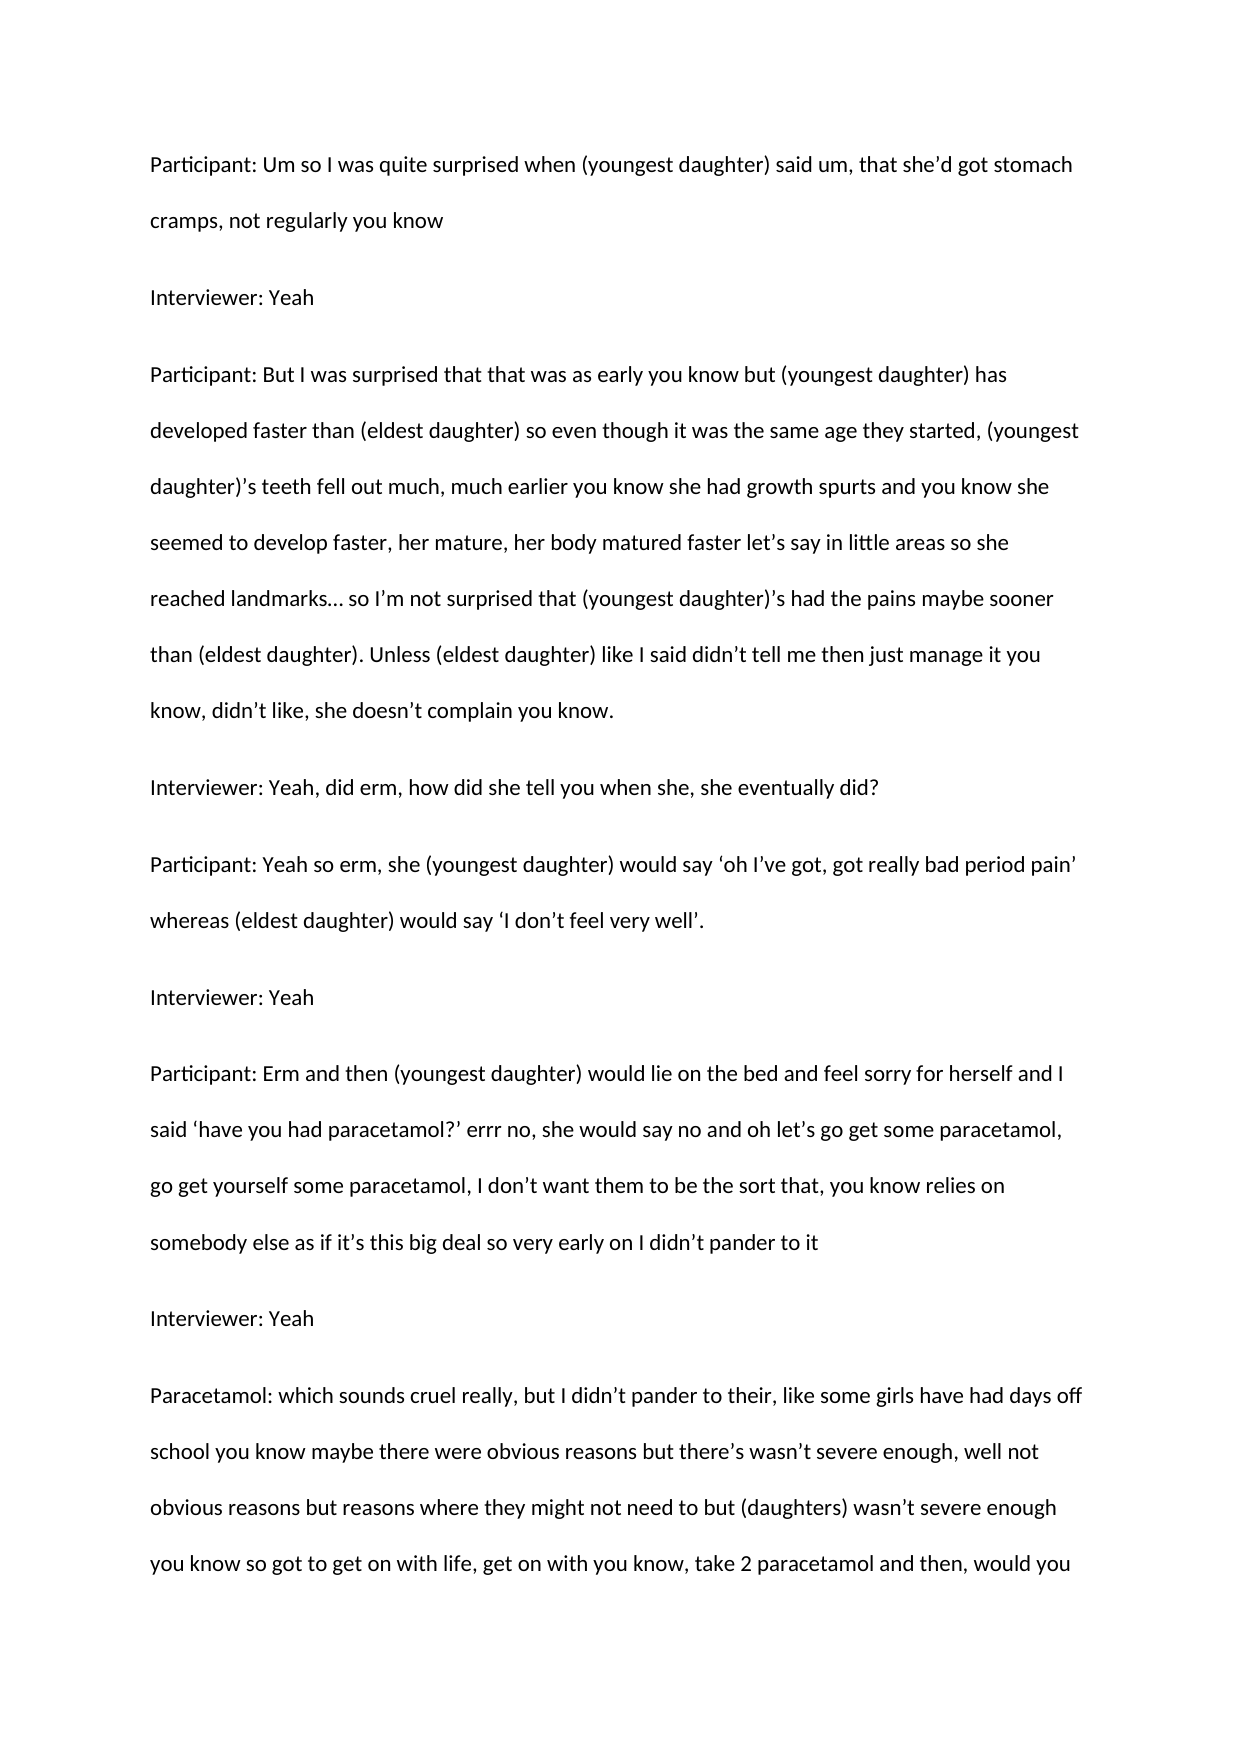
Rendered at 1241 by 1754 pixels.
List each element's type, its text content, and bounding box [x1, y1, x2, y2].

text Participant: Um so I was quite surprised when (youngest daughter) said um, that she’d got stomach cramps, not regularly you know [150, 150, 1090, 234]
text Interviewer: Yeah [150, 283, 1090, 311]
text Participant: Yeah so erm, she (youngest daughter) would say ‘oh I’ve got, got really bad period pain’ whereas (eldest daughter) would say ‘I don’t feel very well’. [150, 850, 1090, 934]
text Interviewer: Yeah [150, 983, 1090, 1011]
text Participant: Erm and then (youngest daughter) would lie on the bed and feel sorry for herself and I said ‘have you had paracetamol?’ errr no, she would say no and oh let’s go get some paracetamol, go get yourself some paracetamol, I don’t want them to be the sort that, you know relies on somebody else as if it’s this big deal so very early on I didn’t pander to it [150, 1059, 1090, 1256]
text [150, 1381, 1090, 1578]
text Participant: But I was surprised that that was as early you know but (youngest daughter) has developed faster than (eldest daughter) so even though it was the same age they started, (youngest daughter)’s teeth fell out much, much earlier you know she had growth spurts and you know she seemed to develop faster, her mature, her body matured faster let’s say in little areas so she reached landmarks… so I’m not surprised that (youngest daughter)’s had the pains maybe sooner than (eldest daughter). Unless (eldest daughter) like I said didn’t tell me then just manage it you know, didn’t like, she doesn’t complain you know. [150, 360, 1090, 724]
text Interviewer: Yeah, did erm, how did she tell you when she, she eventually did? [150, 773, 1090, 801]
text Interviewer: Yeah [150, 1304, 1090, 1333]
